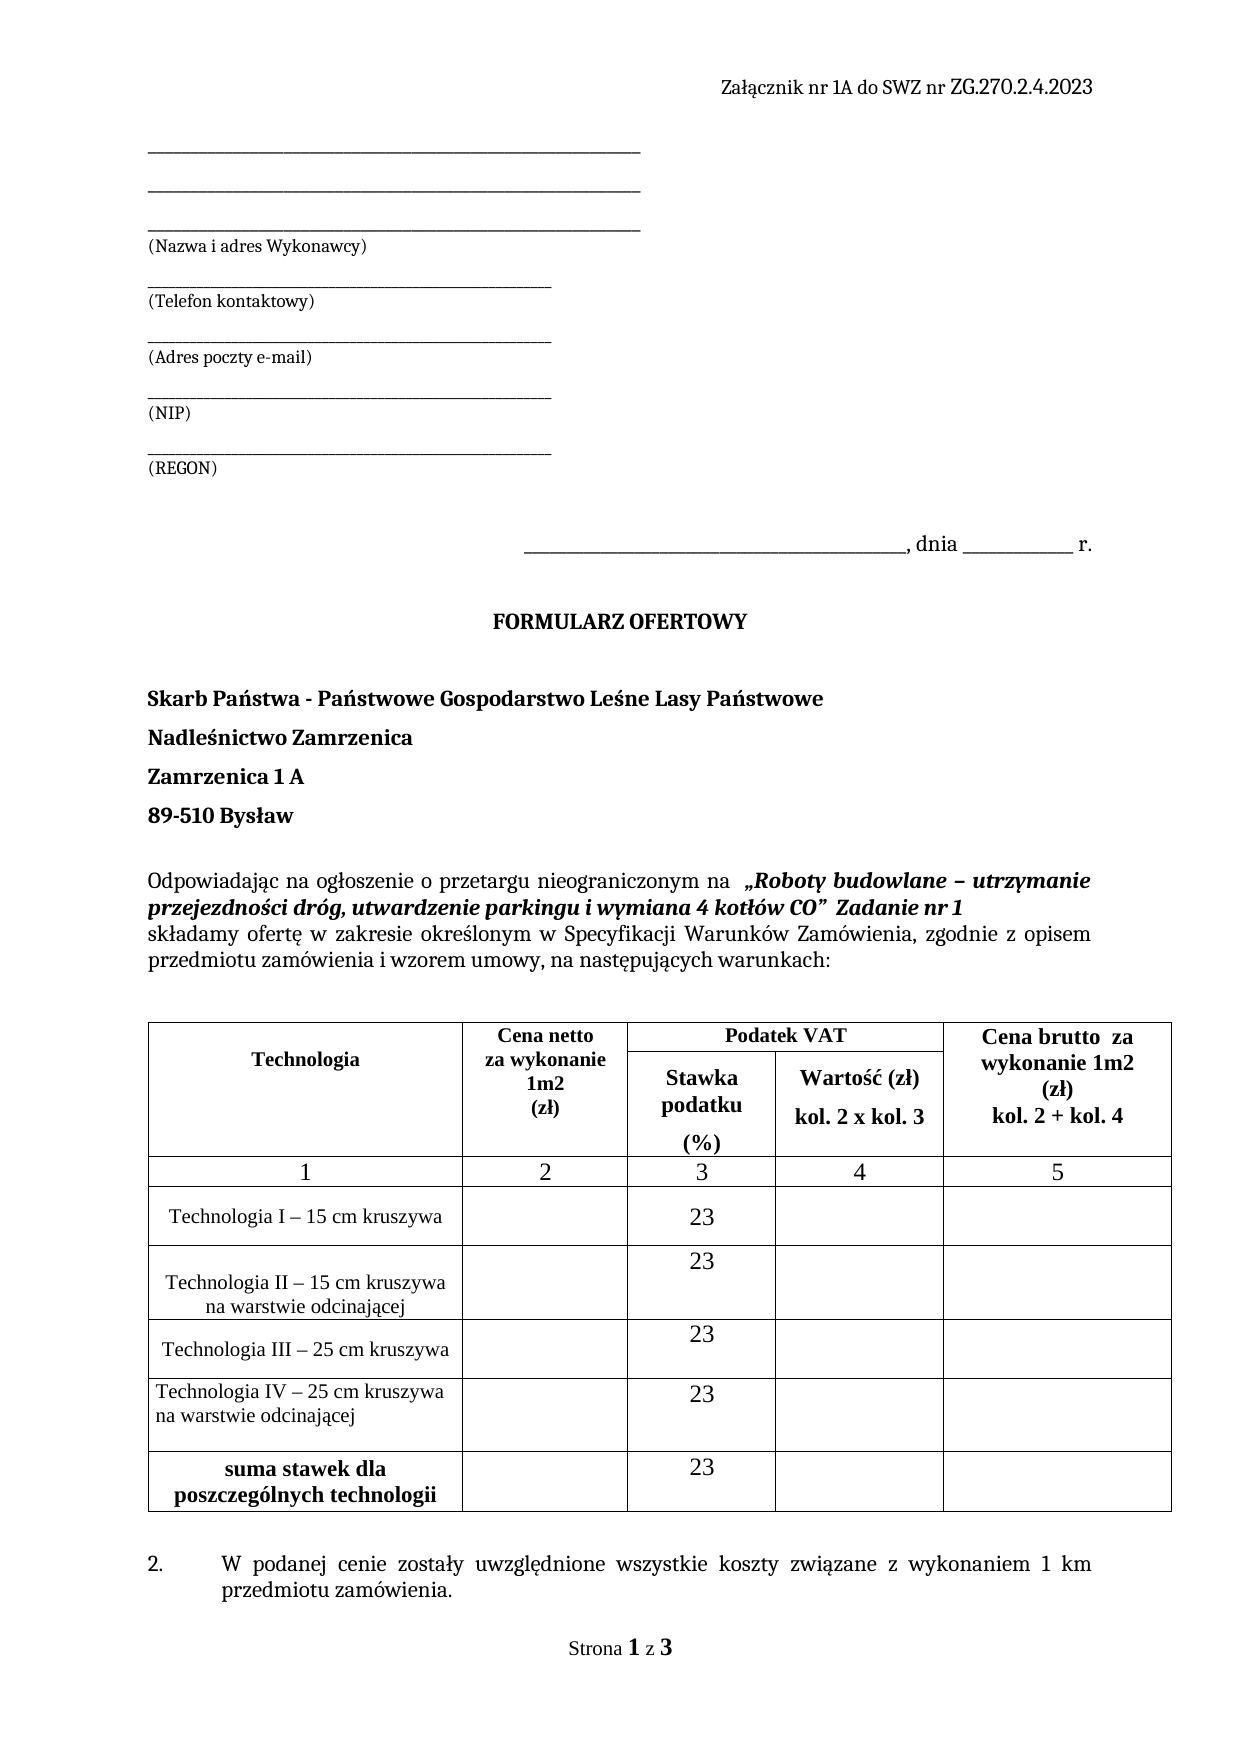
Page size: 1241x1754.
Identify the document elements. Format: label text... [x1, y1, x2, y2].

table_cell [944, 1320, 1171, 1378]
text __________________________________________________________ [148, 436, 1093, 458]
text 2. W podanej cenie zostały uwzględnione wszystkie koszty związane z wykonaniem 1 km przedmiotu zamówienia. [148, 1551, 1093, 1603]
table_cell Wartość (zł) kol. 2 x kol. 3 [776, 1052, 943, 1156]
text _____________________________________________, dnia _____________ r. [148, 531, 1093, 557]
table_cell 4 [776, 1157, 943, 1186]
table_cell [463, 1187, 627, 1245]
table_cell 23 [628, 1187, 775, 1245]
text __________________________________________________________ [148, 269, 1093, 291]
table_cell 23 [628, 1246, 775, 1318]
table_cell [463, 1452, 627, 1511]
table_cell 23 [628, 1379, 775, 1451]
table_cell [463, 1320, 627, 1378]
table_cell [944, 1379, 1171, 1451]
text (NIP) [148, 402, 1093, 424]
text __________________________________________________________ [148, 131, 1093, 158]
text __________________________________________________________ [148, 381, 1093, 402]
table_cell [463, 1379, 627, 1451]
text (Adres poczty e-mail) [148, 347, 1093, 368]
table_cell [776, 1187, 943, 1245]
text składamy ofertę w zakresie określonym w Specyfikacji Warunków Zamówienia, zgodnie z opisem przedmiotu zamówienia i wzorem umowy, na następujących warunkach: [148, 921, 1093, 973]
table_cell suma stawek dla poszczególnych technologii [149, 1452, 462, 1511]
table_cell [463, 1246, 627, 1318]
text 89-510 Bysław [148, 803, 1093, 829]
table_cell 3 [628, 1157, 775, 1186]
text __________________________________________________________ [148, 209, 1093, 235]
table_header Cena netto za wykonanie 1m2 (zł) [463, 1023, 627, 1156]
table_cell [944, 1187, 1171, 1245]
table_cell Technologia III – 25 cm kruszywa [149, 1320, 462, 1378]
table_cell [776, 1320, 943, 1378]
table_cell Stawka podatku (%) [628, 1052, 775, 1156]
text __________________________________________________________ [148, 170, 1093, 196]
text FORMULARZ OFERTOWY [148, 608, 1093, 635]
text Skarb Państwa - Państwowe Gospodarstwo Leśne Lasy Państwowe [148, 686, 1093, 712]
text (Nazwa i adres Wykonawcy) [148, 235, 1093, 257]
text __________________________________________________________ [148, 325, 1093, 347]
text Nadleśnictwo Zamrzenica [148, 725, 1093, 751]
table_cell Technologia IV – 25 cm kruszywa na warstwie odcinającej [149, 1379, 462, 1451]
table_header Podatek VAT [628, 1023, 943, 1051]
table_cell 23 [628, 1320, 775, 1378]
table_header Technologia [149, 1023, 462, 1156]
text (REGON) [148, 458, 1093, 479]
table_cell 5 [944, 1157, 1171, 1186]
table_cell 1 [149, 1157, 462, 1186]
text Zamrzenica 1 A [148, 764, 1093, 790]
table_cell 23 [628, 1452, 775, 1511]
text (Telefon kontaktowy) [148, 291, 1093, 312]
table_cell Technologia I – 15 cm kruszywa [149, 1187, 462, 1245]
table_cell [776, 1379, 943, 1451]
table_header Cena brutto za wykonanie 1m2 (zł) kol. 2 + kol. 4 [944, 1023, 1171, 1156]
text Odpowiadając na ogłoszenie o przetargu nieograniczonym na „Roboty budowlane – utrzymanie przejezdności dróg, utwardzenie parkingu i wymiana 4 kotłów CO” Zadanie nr 1 [148, 868, 1093, 921]
table_cell [776, 1246, 943, 1318]
table_cell [944, 1246, 1171, 1318]
table_cell 2 [463, 1157, 627, 1186]
table_cell Technologia II – 15 cm kruszywa na warstwie odcinającej [149, 1246, 462, 1318]
table_cell [944, 1452, 1171, 1511]
table_cell [776, 1452, 943, 1511]
